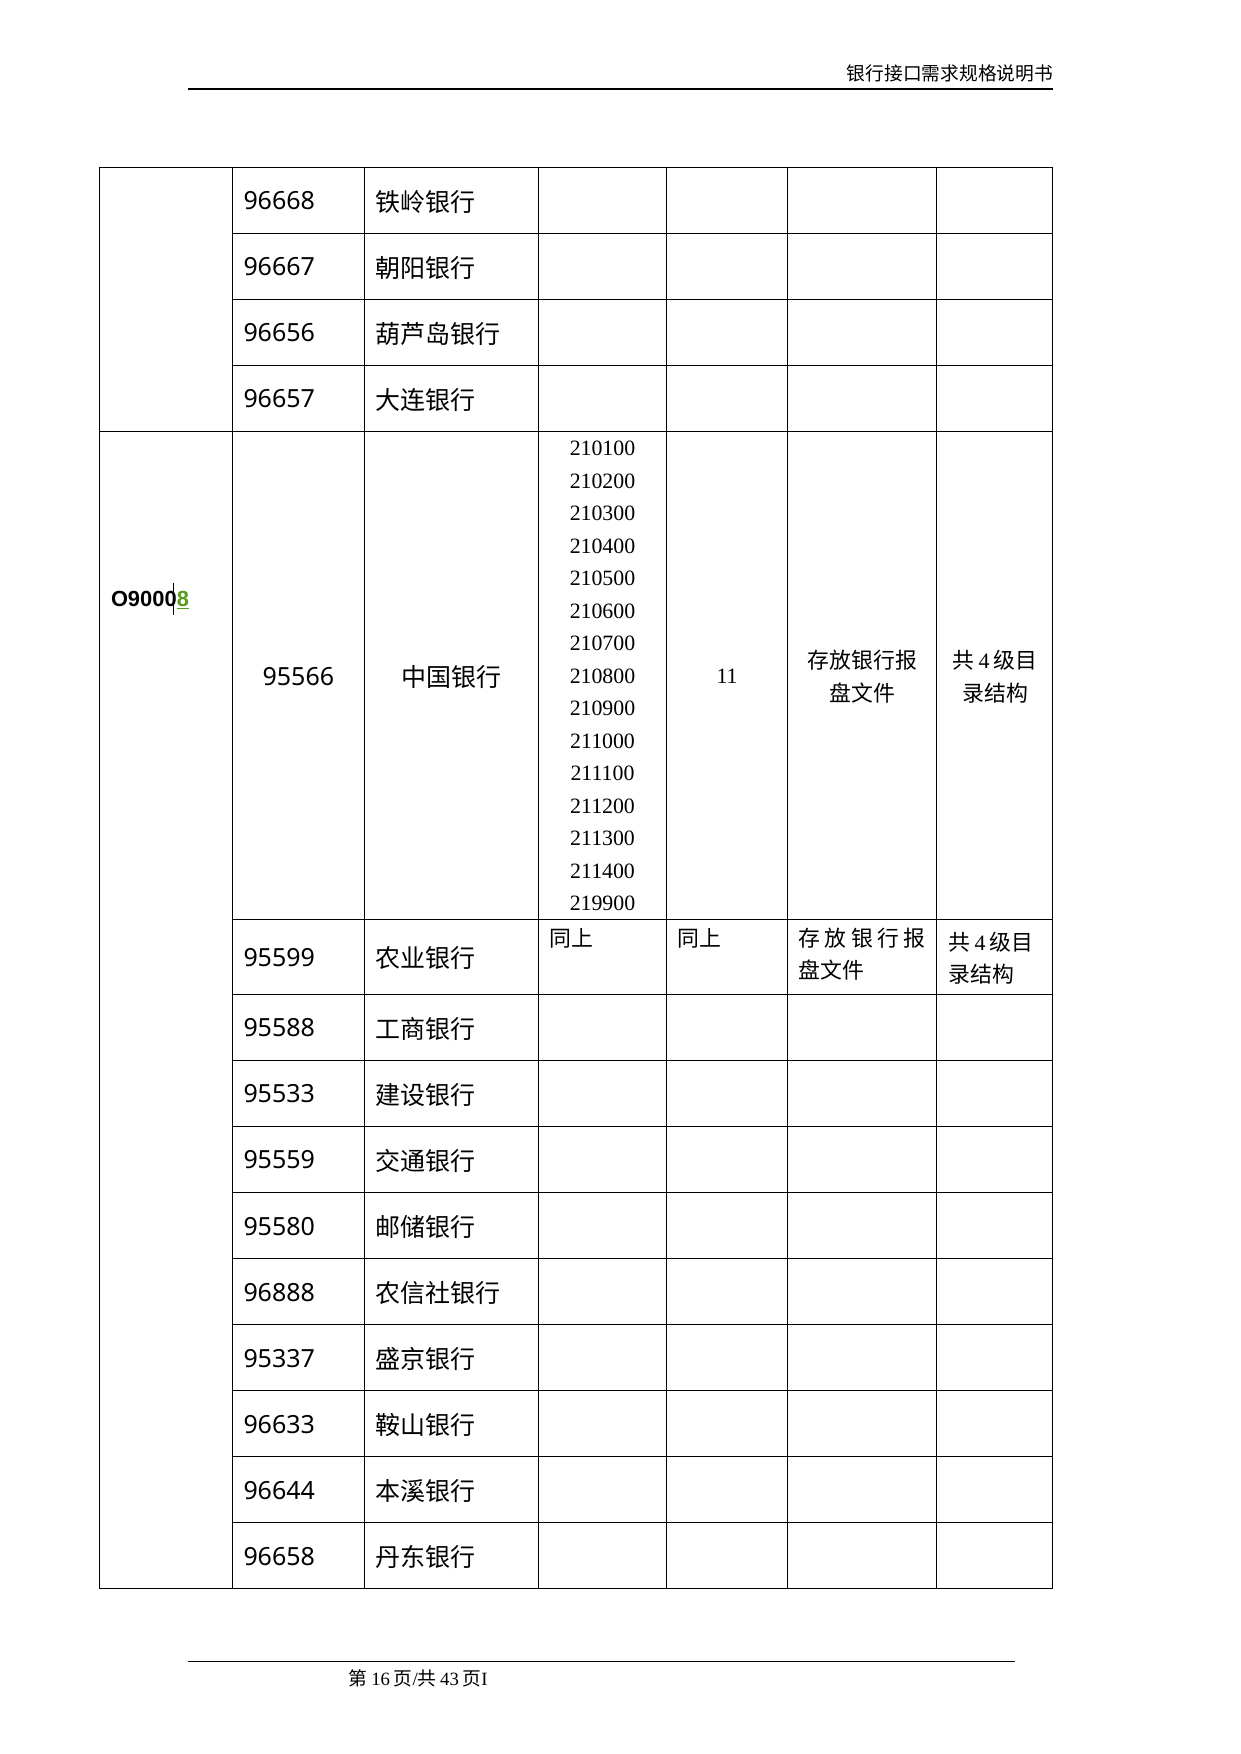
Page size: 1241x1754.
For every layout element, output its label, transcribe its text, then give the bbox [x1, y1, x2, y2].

table_cell [937, 1061, 1052, 1126]
table_cell 210100 210200 210300 210400 210500 210600 210700 210800 210900 211000 211100 211200 211300 211400 219900 [539, 432, 666, 919]
table_cell [539, 234, 666, 299]
table_cell 96888 [233, 1259, 364, 1324]
table_cell 95599 [233, 920, 364, 994]
table_cell 工商银行 [365, 995, 538, 1060]
table_cell [667, 1127, 787, 1192]
table_cell [788, 168, 936, 233]
table_cell [539, 1391, 666, 1456]
table_cell 农信社银行 [365, 1259, 538, 1324]
table_cell 同上 [539, 920, 666, 994]
table_cell O9000 [100, 432, 232, 1588]
table_cell 96658 [233, 1523, 364, 1588]
table_cell 96633 [233, 1391, 364, 1456]
table_cell 交通银行 [365, 1127, 538, 1192]
table_cell 本溪银行 [365, 1457, 538, 1522]
table_cell [788, 1127, 936, 1192]
table_cell [937, 1391, 1052, 1456]
table_cell [937, 1127, 1052, 1192]
table_cell [788, 1193, 936, 1258]
table_cell [667, 995, 787, 1060]
table_cell 96667 [233, 234, 364, 299]
table_cell [667, 1259, 787, 1324]
table_cell [788, 1523, 936, 1588]
table_cell [788, 1325, 936, 1390]
table_cell 鞍山银行 [365, 1391, 538, 1456]
table_cell [667, 1061, 787, 1126]
table_cell 95337 [233, 1325, 364, 1390]
table_cell [667, 366, 787, 431]
table_cell 95559 [233, 1127, 364, 1192]
table_cell [667, 1325, 787, 1390]
table_cell [539, 1325, 666, 1390]
table_cell 铁岭银行 [365, 168, 538, 233]
table_cell [539, 168, 666, 233]
table_cell [539, 1259, 666, 1324]
table_cell [667, 300, 787, 365]
table_cell [937, 234, 1052, 299]
table_cell [937, 366, 1052, 431]
table_cell 95588 [233, 995, 364, 1060]
table_cell [788, 1061, 936, 1126]
table_cell [937, 1259, 1052, 1324]
table_cell 95533 [233, 1061, 364, 1126]
table_cell [539, 366, 666, 431]
table_cell 大连银行 [365, 366, 538, 431]
table_cell 朝阳银行 [365, 234, 538, 299]
table_cell 96657 [233, 366, 364, 431]
table_cell [667, 168, 787, 233]
table_cell [788, 1259, 936, 1324]
table_cell [937, 995, 1052, 1060]
table_cell [667, 234, 787, 299]
table_cell 存放银行报盘文件 [788, 432, 936, 919]
table_cell 邮储银行 [365, 1193, 538, 1258]
table_cell [667, 1193, 787, 1258]
table_cell [539, 1061, 666, 1126]
table_cell [937, 1325, 1052, 1390]
table_cell [788, 234, 936, 299]
table_cell [667, 1457, 787, 1522]
table_cell 共4级目录结构 [937, 920, 1052, 994]
table_cell 95580 [233, 1193, 364, 1258]
table_cell 盛京银行 [365, 1325, 538, 1390]
table_cell [539, 300, 666, 365]
table_cell [937, 168, 1052, 233]
table_cell [937, 1457, 1052, 1522]
table_cell [788, 1457, 936, 1522]
table_cell 共4级目录结构 [937, 432, 1052, 919]
table_cell 11 [667, 432, 787, 919]
table_cell [937, 1193, 1052, 1258]
table_cell 存放银行报盘文件 [788, 920, 936, 994]
table_cell 丹东银行 [365, 1523, 538, 1588]
table_cell [788, 366, 936, 431]
table_cell [539, 1127, 666, 1192]
table_cell [788, 1391, 936, 1456]
table_cell 96644 [233, 1457, 364, 1522]
table_cell [667, 1391, 787, 1456]
table_cell [539, 1457, 666, 1522]
table_cell [667, 1523, 787, 1588]
table_cell 95566 [233, 432, 364, 919]
table_cell 96668 [233, 168, 364, 233]
table_cell 建设银行 [365, 1061, 538, 1126]
table_cell [788, 995, 936, 1060]
table_cell 同上 [667, 920, 787, 994]
table_cell [539, 995, 666, 1060]
table_cell [937, 1523, 1052, 1588]
table_cell 农业银行 [365, 920, 538, 994]
table_cell [539, 1193, 666, 1258]
table_cell 96656 [233, 300, 364, 365]
table_cell 中国银行 [365, 432, 538, 919]
table_cell [937, 300, 1052, 365]
table_cell [788, 300, 936, 365]
table_cell 葫芦岛银行 [365, 300, 538, 365]
table_cell [539, 1523, 666, 1588]
